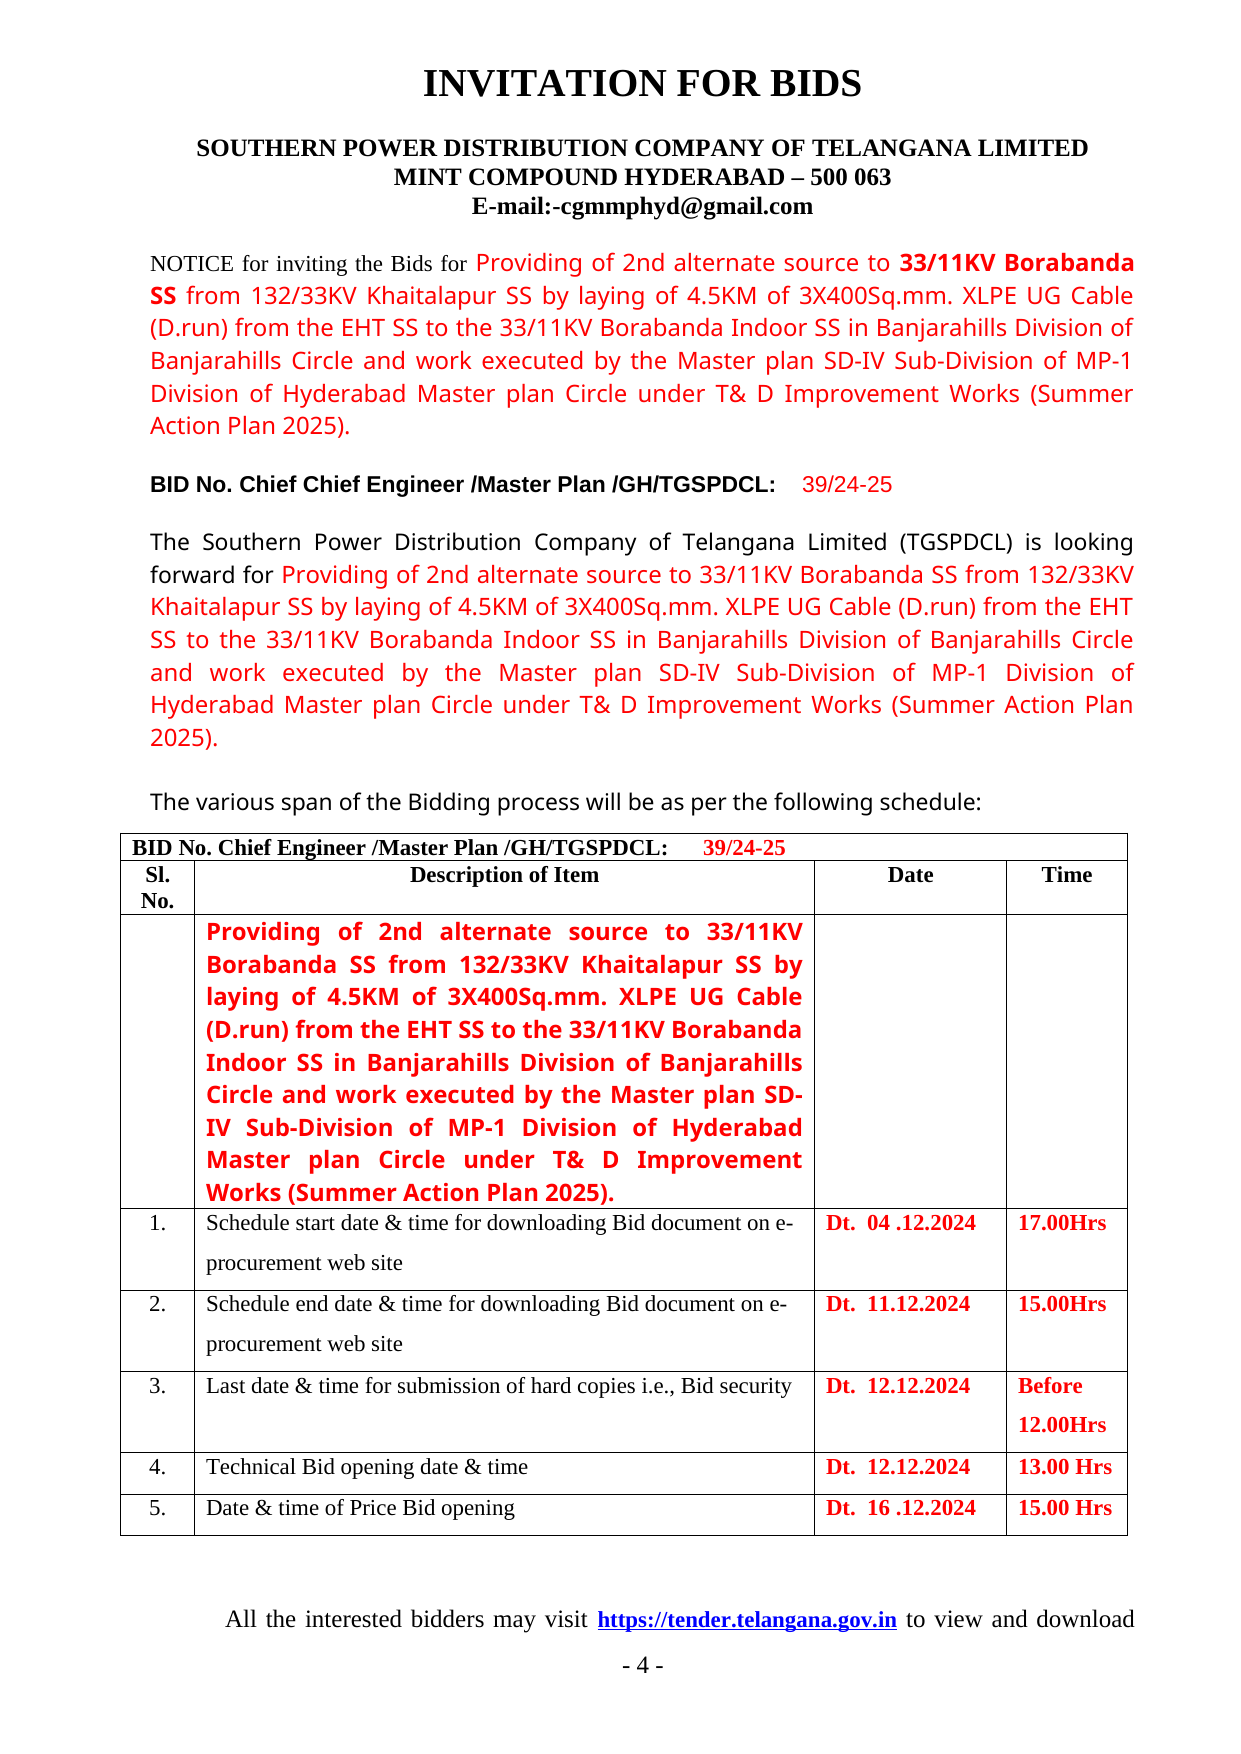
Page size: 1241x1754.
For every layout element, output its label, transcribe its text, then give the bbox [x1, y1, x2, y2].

table_cell Dt. 12.12.2024 [815, 1453, 1006, 1493]
table_cell 2. [121, 1291, 194, 1371]
table_cell Schedule start date & time for downloading Bid document on e-procurement web site [195, 1209, 814, 1289]
table_cell [815, 915, 1006, 1208]
table_cell 15.00 Hrs [1007, 1495, 1127, 1535]
table_cell Dt. 04 .12.2024 [815, 1209, 1006, 1289]
table_cell [121, 915, 194, 1208]
text E-mail:-cgmmphyd@gmail.com [150, 191, 1135, 220]
table_cell Schedule end date & time for downloading Bid document on e-procurement web site [195, 1291, 814, 1371]
text INVITATION FOR BIDS [150, 59, 1135, 105]
table_cell Dt. 12.12.2024 [815, 1372, 1006, 1452]
table_cell Last date & time for submission of hard copies i.e., Bid security [195, 1372, 814, 1452]
text NOTICE for inviting the Bids for Providing of 2nd alternate source to 33/11KV Borabanda SS from 132/33KV Khaitalapur SS by laying of 4.5KM of 3X400Sq.mm. XLPE UG Cable (D.run) from the EHT SS to the 33/11KV Borabanda Indoor SS in Banjarahills Division of Banjarahills Circle and work executed by the Master plan SD-IV Sub-Division of MP-1 Division of Hyderabad Master plan Circle under T& D Improvement Works (Summer Action Plan 2025). [150, 246, 1135, 442]
table_cell Date [815, 861, 1006, 914]
table_cell 5. [121, 1495, 194, 1535]
text The Southern Power Distribution Company of Telangana Limited (TGSPDCL) is looking forward for Providing of 2nd alternate source to 33/11KV Borabanda SS from 132/33KV Khaitalapur SS by laying of 4.5KM of 3X400Sq.mm. XLPE UG Cable (D.run) from the EHT SS to the 33/11KV Borabanda Indoor SS in Banjarahills Division of Banjarahills Circle and work executed by the Master plan SD-IV Sub-Division of MP-1 Division of Hyderabad Master plan Circle under T& D Improvement Works (Summer Action Plan 2025). [150, 526, 1135, 753]
table_cell 15.00Hrs [1007, 1291, 1127, 1371]
table_cell Dt. 11.12.2024 [815, 1291, 1006, 1371]
table_cell 3. [121, 1372, 194, 1452]
table_cell Description of Item [195, 861, 814, 914]
text SOUTHERN POWER DISTRIBUTION COMPANY OF TELANGANA LIMITED [150, 133, 1135, 162]
table_cell 4. [121, 1453, 194, 1493]
table_cell Sl. No. [121, 861, 194, 914]
table_cell Providing of 2nd alternate source to 33/11KV Borabanda SS from 132/33KV Khaitalapur SS by laying of 4.5KM of 3X400Sq.mm. XLPE UG Cable (D.run) from the EHT SS to the 33/11KV Borabanda Indoor SS in Banjarahills Division of Banjarahills Circle and work executed by the Master plan SD-IV Sub-Division of MP-1 Division of Hyderabad Master plan Circle under T& D Improvement Works (Summer Action Plan 2025). [195, 915, 814, 1208]
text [150, 1604, 1135, 1633]
table_header BID No. Chief Engineer /Master Plan /GH/TGSPDCL: 39/24-25 [121, 834, 1127, 860]
table_cell [1007, 915, 1127, 1208]
text MINT COMPOUND HYDERABAD – 500 063 [150, 162, 1135, 191]
table_cell Date & time of Price Bid opening [195, 1495, 814, 1535]
text The various span of the Bidding process will be as per the following schedule: [150, 786, 1135, 817]
table_cell 17.00Hrs [1007, 1209, 1127, 1289]
table_cell Time [1007, 861, 1127, 914]
table_cell Technical Bid opening date & time [195, 1453, 814, 1493]
table_cell 13.00 Hrs [1007, 1453, 1127, 1493]
text BID No. Chief Chief Engineer /Master Plan /GH/TGSPDCL: 39/24-25 [150, 471, 1135, 497]
table_cell 1. [121, 1209, 194, 1289]
table_cell Dt. 16 .12.2024 [815, 1495, 1006, 1535]
table_cell Before 12.00Hrs [1007, 1372, 1127, 1452]
